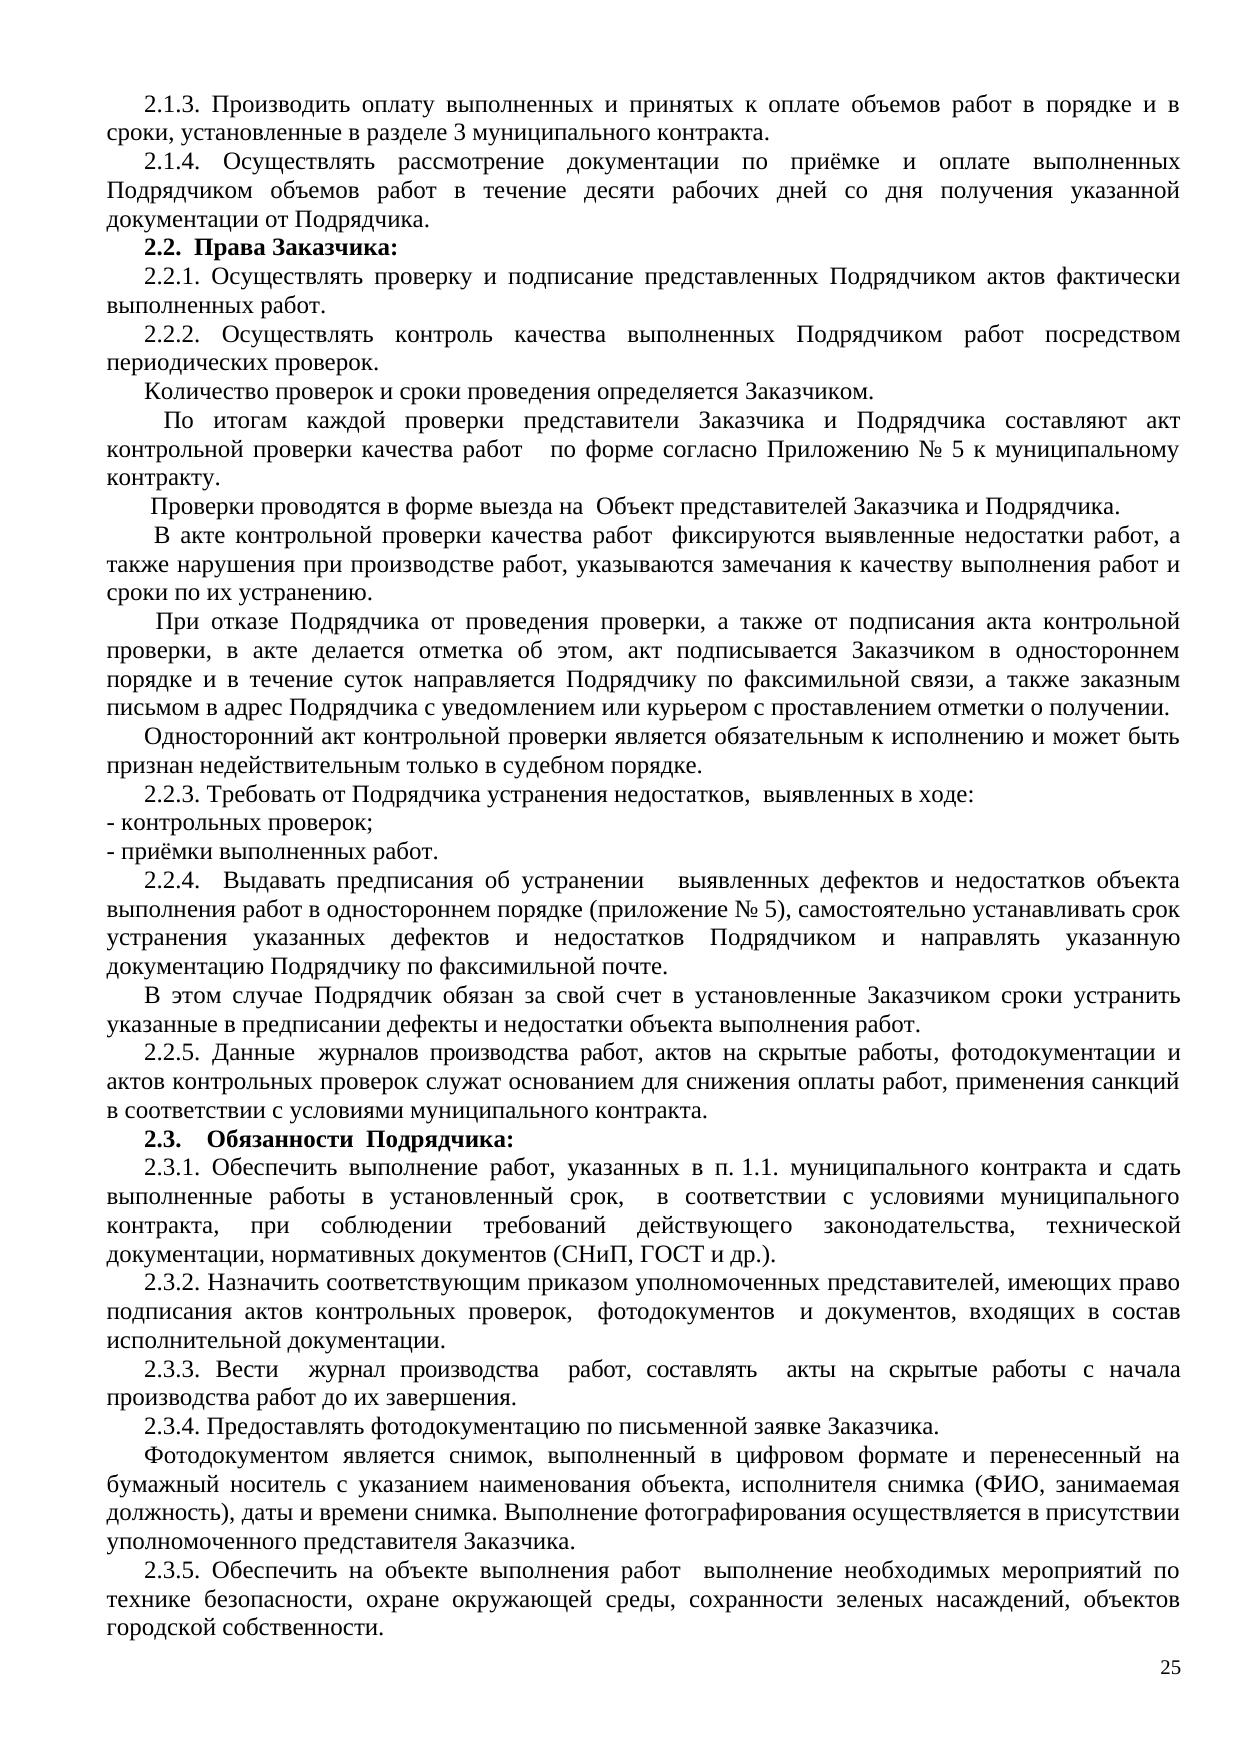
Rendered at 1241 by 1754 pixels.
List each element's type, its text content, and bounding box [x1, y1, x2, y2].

text Односторонний акт контрольной проверки является обязательным к исполнению и может быть признан недействительным только в судебном порядке. [106, 721, 1181, 779]
text - контрольных проверок; - приёмки выполненных работ. [106, 807, 1181, 865]
text 2.2.3. Требовать от Подрядчика устранения недостатков, выявленных в ходе: [106, 779, 1181, 807]
text Фотодокументом является снимок, выполненный в цифровом формате и перенесенный на бумажный носитель с указанием наименования объекта, исполнителя снимка (ФИО, занимаемая должность), даты и времени снимка. Выполнение фотографирования осуществляется в присутствии уполномоченного представителя Заказчика. [106, 1440, 1181, 1555]
text 2.3.5. Обеспечить на объекте выполнения работ выполнение необходимых мероприятий по технике безопасности, охране окружающей среды, сохранности зеленых насаждений, объектов городской собственности. [106, 1555, 1181, 1641]
text 2.3.2. Назначить соответствующим приказом уполномоченных представителей, имеющих право подписания актов контрольных проверок, фотодокументов и документов, входящих в состав исполнительной документации. [106, 1267, 1181, 1354]
text 2.2.1. Осуществлять проверку и подписание представленных Подрядчиком актов фактически выполненных работ. [106, 261, 1181, 319]
text 2.2.2. Осуществлять контроль качества выполненных Подрядчиком работ посредством периодических проверок. [106, 319, 1181, 376]
text 2.3.3. Вести журнал производства работ, составлять акты на скрытые работы с начала производства работ до их завершения. [106, 1354, 1181, 1411]
text При отказе Подрядчика от проведения проверки, а также от подписания акта контрольной проверки, в акте делается отметка об этом, акт подписывается Заказчиком в одностороннем порядке и в течение суток направляется Подрядчику по факсимильной связи, а также заказным письмом в адрес Подрядчика с уведомлением или курьером с проставлением отметки о получении. [106, 606, 1181, 721]
text 2.1.3. Производить оплату выполненных и принятых к оплате объемов работ в порядке и в сроки, установленные в разделе 3 муниципального контракта. [106, 89, 1181, 146]
text 2.1.4. Осуществлять рассмотрение документации по приёмке и оплате выполненных Подрядчиком объемов работ в течение десяти рабочих дней со дня получения указанной документации от Подрядчика. [106, 146, 1181, 232]
text Проверки проводятся в форме выезда на Объект представителей Заказчика и Подрядчика. [106, 491, 1181, 520]
text 2.2.5. Данные журналов производства работ, актов на скрытые работы, фотодокументации и актов контрольных проверок служат основанием для снижения оплаты работ, применения санкций в соответствии с условиями муниципального контракта. [106, 1037, 1181, 1124]
text По итогам каждой проверки представители Заказчика и Подрядчика составляют акт контрольной проверки качества работ по форме согласно Приложению № 5 к муниципальному контракту. [106, 405, 1181, 491]
text 2.3.4. Предоставлять фотодокументацию по письменной заявке Заказчика. [106, 1411, 1181, 1440]
text В этом случае Подрядчик обязан за свой счет в установленные Заказчиком сроки устранить указанные в предписании дефекты и недостатки объекта выполнения работ. [106, 980, 1181, 1037]
text 2.2.4. Выдавать предписания об устранении выявленных дефектов и недостатков объекта выполнения работ в одностороннем порядке (приложение № 5), самостоятельно устанавливать срок устранения указанных дефектов и недостатков Подрядчиком и направлять указанную документацию Подрядчику по факсимильной почте. [106, 865, 1181, 980]
text 2.3.1. Обеспечить выполнение работ, указанных в п. 1.1. муниципального контракта и сдать выполненные работы в установленный срок, в соответствии с условиями муниципального контракта, при соблюдении требований действующего законодательства, технической документации, нормативных документов (СНиП, ГОСТ и др.). [106, 1152, 1181, 1267]
text В акте контрольной проверки качества работ фиксируются выявленные недостатки работ, а также нарушения при производстве работ, указываются замечания к качеству выполнения работ и сроки по их устранению. [106, 520, 1181, 606]
text 2.2. Права Заказчика: [106, 232, 1181, 261]
text 2.3. Обязанности Подрядчика: [106, 1124, 1181, 1152]
text Количество проверок и сроки проведения определяется Заказчиком. [106, 376, 1181, 405]
